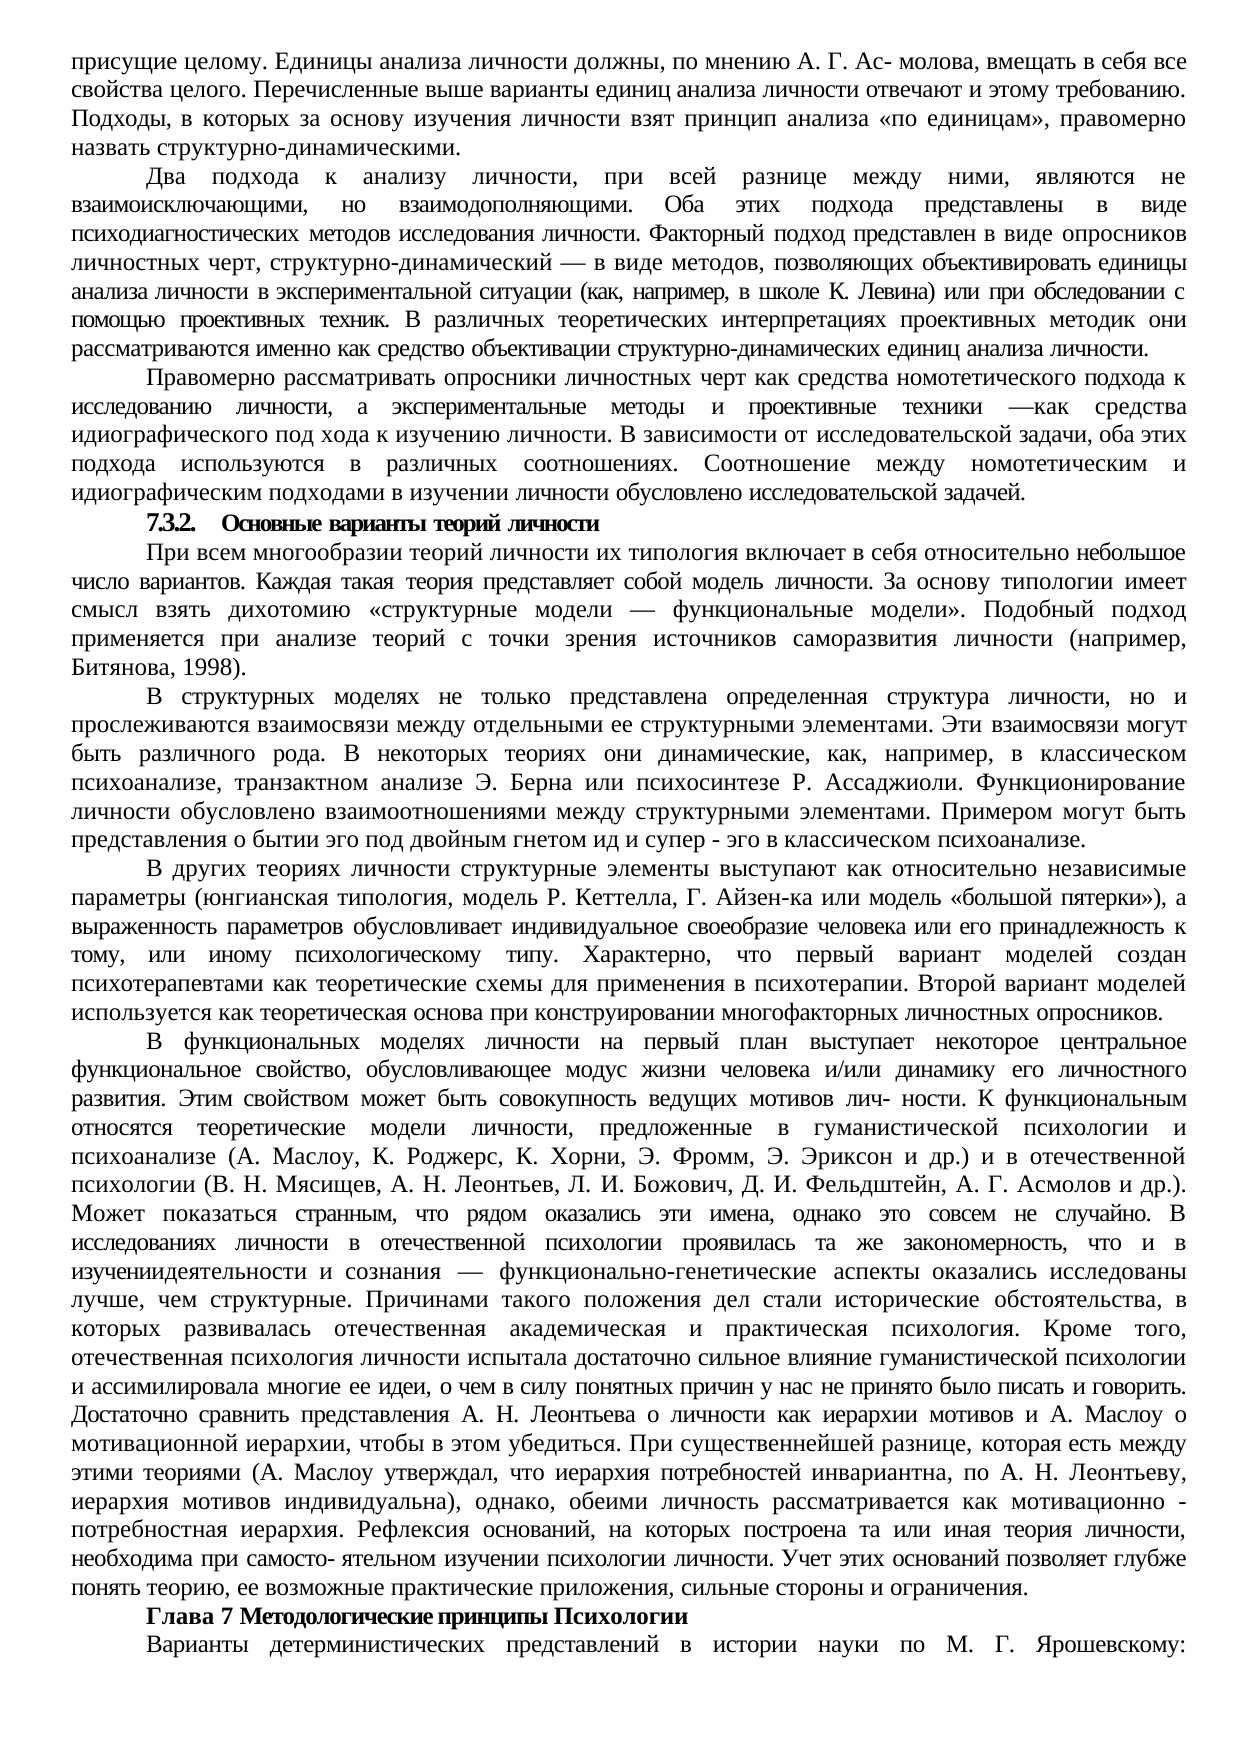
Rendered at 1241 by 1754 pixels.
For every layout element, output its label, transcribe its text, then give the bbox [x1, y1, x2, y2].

text Правомерно рассматривать опросники личностных черт как средства номотетического подхода к исследованию личности, а экспериментальные методы и проективные техники —как средства идиографического под хода к изучению личности. В зависимости от исследовательской задачи, оба этих подхода используются в различных соотношениях. Соотношение между номотетическим и идиографическим подходами в изучении личности обусловлено исследовательской задачей. [71, 362, 1187, 506]
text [71, 1629, 1187, 1658]
subtitle Основные варианты теорий личности [71, 506, 1187, 537]
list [71, 46, 1187, 161]
text В структурных моделях не только представлена определенная структура личности, но и прослеживаются взаимосвязи между отдельными ее структурными элементами. Эти взаимосвязи могут быть различного рода. В некоторых теориях они динамические, как, например, в классическом психоанализе, транзактном анализе Э. Берна или психосинтезе Р. Ассаджиоли. Функционирование личности обусловлено взаимоотношениями между структурными элементами. Примером могут быть представления о бытии эго под двойным гнетом ид и супер - эго в классическом психоанализе. [71, 681, 1187, 853]
text При всем многообразии теорий личности их типология включает в себя относительно небольшое число вариантов. Каждая такая теория представляет собой модель личности. За основу типологии имеет смысл взять дихотомию «структурные модели — функциональные модели». Подобный подход применяется при анализе теорий с точки зрения источников саморазвития личности (например, Битянова, 1998). [71, 537, 1187, 681]
text Два подхода к анализу личности, при всей разнице между ними, являются не взаимоисключающими, но взаимодополняющими. Оба этих подхода представлены в виде психодиагностических методов исследования личности. Факторный подход представлен в виде опросников личностных черт, структурно-динамический — в виде методов, позволяющих объективировать единицы анализа личности в экспериментальной ситуации (как, например, в школе К. Левина) или при обследовании с помощью проективных техник. В различных теоретических интерпретациях проективных методик они рассматриваются именно как средство объективации структурно-динамических единиц анализа личности. [71, 161, 1187, 362]
text Глава 7 Методологические принципы Психологии [71, 1601, 1187, 1629]
text В функциональных моделях личности на первый план выступает некоторое центральное функциональное свойство, обусловливающее модус жизни человека и/или динамику его личностного развития. Этим свойством может быть совокупность ведущих мотивов лич- ности. К функциональным относятся теоретические модели личности, предложенные в гуманистической психологии и психоанализе (А. Маслоу, К. Роджерс, К. Хорни, Э. Фромм, Э. Эриксон и др.) и в отечественной психологии (В. Н. Мясищев, А. Н. Леонтьев, Л. И. Божович, Д. И. Фельдштейн, А. Г. Асмолов и др.). Может показаться странным, что рядом оказались эти имена, однако это совсем не случайно. В исследованиях личности в отечественной психологии проявилась та же закономерность, что и в изучениидеятельности и сознания — функционально-генетические аспекты оказались исследованы лучше, чем структурные. Причинами такого положения дел стали исторические обстоятельства, в которых развивалась отечественная академическая и практическая психология. Кроме того, отечественная психология личности испытала достаточно сильное влияние гуманистической психологии и ассимилировала многие ее идеи, о чем в силу понятных причин у нас не принято было писать и говорить. Достаточно сравнить представления А. Н. Леонтьева о личности как иерархии мотивов и А. Маслоу о мотивационной иерархии, чтобы в этом убедиться. При существеннейшей разнице, которая есть между этими теориями (А. Маслоу утверждал, что иерархия потребностей инвариантна, по А. Н. Леонтьеву, иерархия мотивов индивидуальна), однако, обеими личность рассматривается как мотивационно - потребностная иерархия. Рефлексия оснований, на которых построена та или иная теория личности, необходима при самосто- ятельном изучении психологии личности. Учет этих оснований позволяет глубже понять теорию, ее возможные практические приложения, сильные стороны и ограничения. [71, 1026, 1187, 1601]
text В других теориях личности структурные элементы выступают как относительно независимые параметры (юнгианская типология, модель Р. Кеттелла, Г. Айзен-ка или модель «большой пятерки»), а выраженность параметров обусловливает индивидуальное своеобразие человека или его принадлежность к тому, или иному психологическому типу. Характерно, что первый вариант моделей создан психотерапевтами как теоретические схемы для применения в психотерапии. Второй вариант моделей используется как теоретическая основа при конструировании многофакторных личностных опросников. [71, 853, 1187, 1026]
